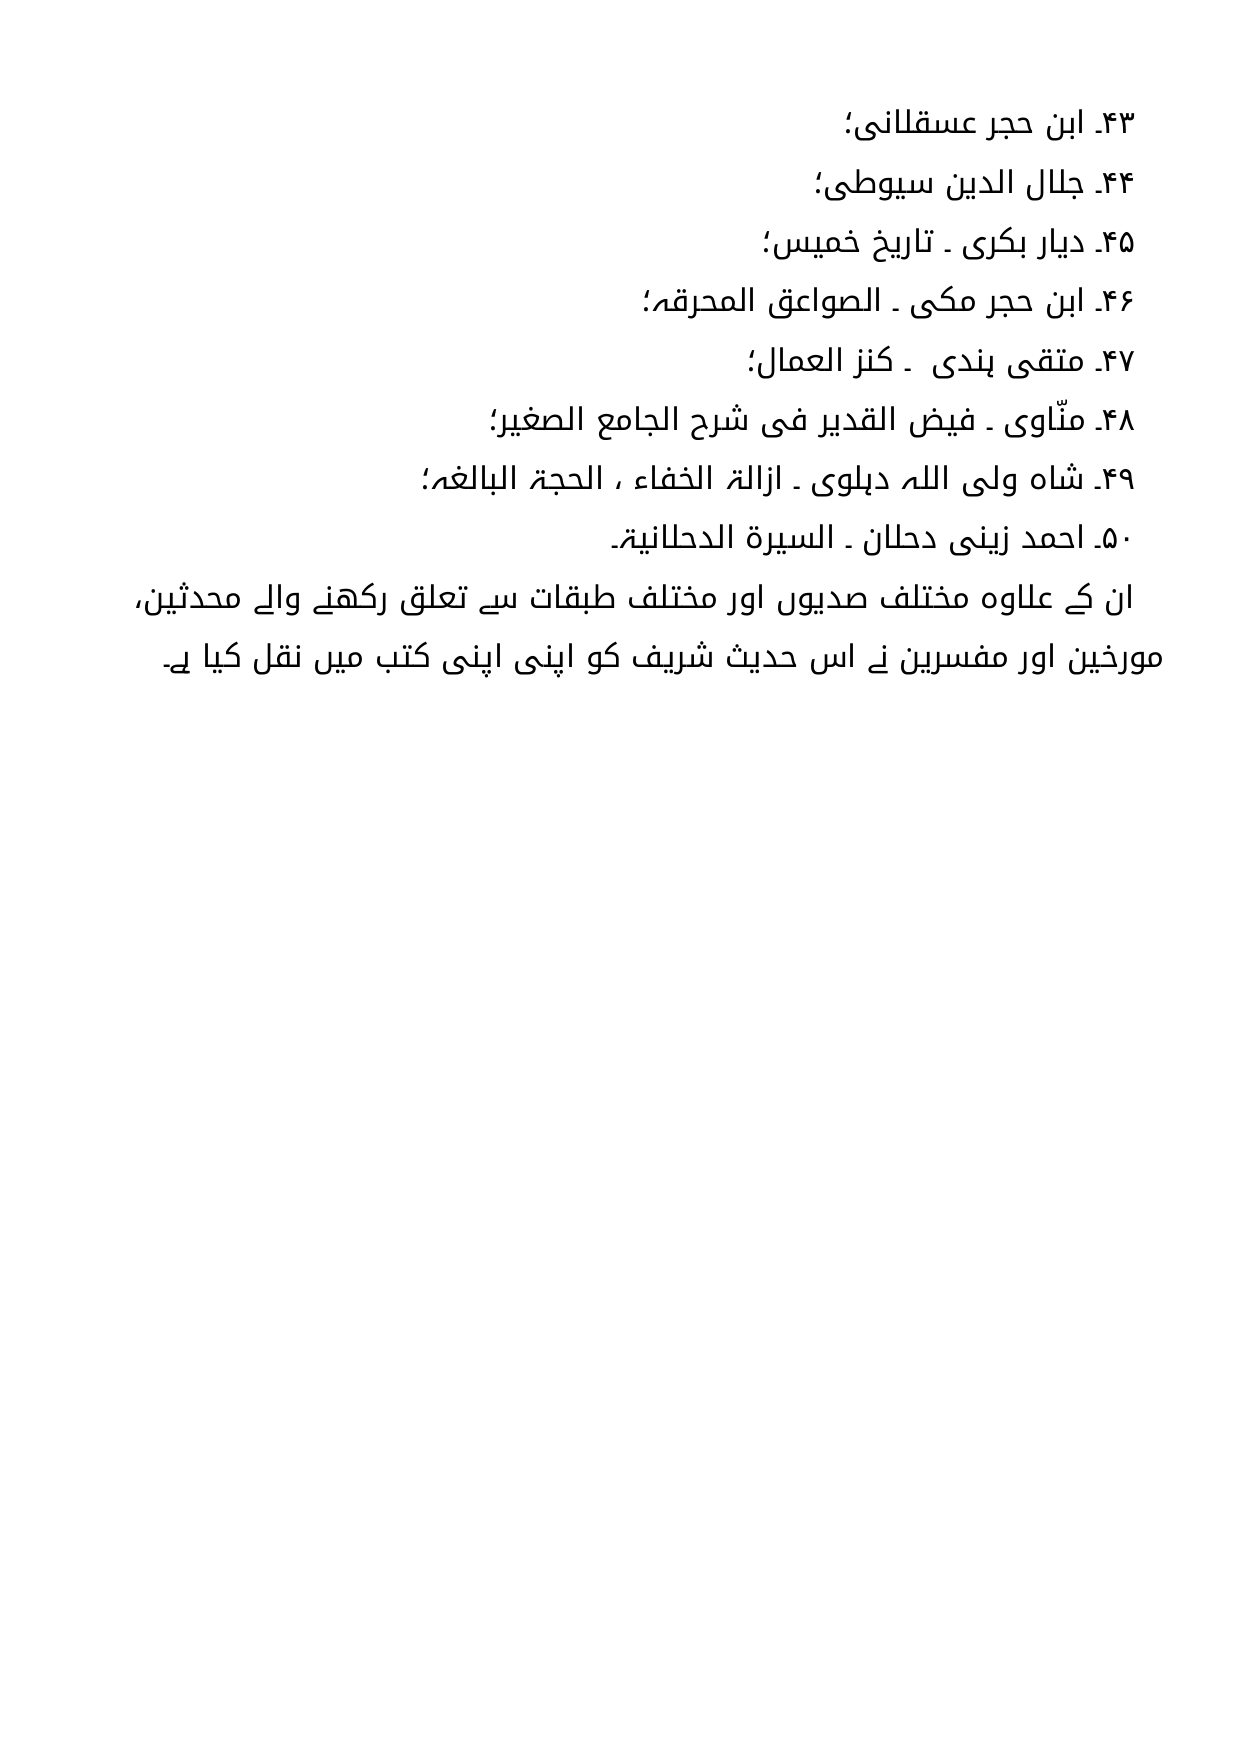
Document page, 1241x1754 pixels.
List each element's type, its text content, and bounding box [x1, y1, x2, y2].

text ان کے علاوہ مختلف صدیوں اور مختلف طبقات سے تعلق رکھنے والے محدثین، مورخین اور مفسرین نے اس حدیث شریف کو اپنی اپنی کتب میں نقل کیا ہے۔ [75, 568, 1165, 686]
text ۴۸۔ منّاوی ۔ فیض القدیر فی شرح الجامع الصغیر؛ [75, 390, 1165, 449]
text ۴۵۔ دیار بکری ۔ تاریخ خمیس؛ [75, 212, 1165, 272]
text ۴۴۔ جلال الدین سیوطی؛ [75, 153, 1165, 212]
text ۴۶۔ ابن حجر مکی ۔ الصواعق المحرقہ؛ [75, 272, 1165, 331]
text ۴۷۔ متقی ہندی ۔ کنز العمال؛ [75, 331, 1165, 390]
text ۴۹۔ شاہ ولی اللہ دہلوی ۔ ازالۃ الخفاء ، الحجۃ البالغہ؛ [75, 449, 1165, 509]
text ۵۰۔ احمد زینی دحلان ۔ السیرۃ الدحلانیۃ۔ [75, 509, 1165, 568]
text ۴۳۔ ابن حجر عسقلانی؛ [75, 94, 1165, 153]
